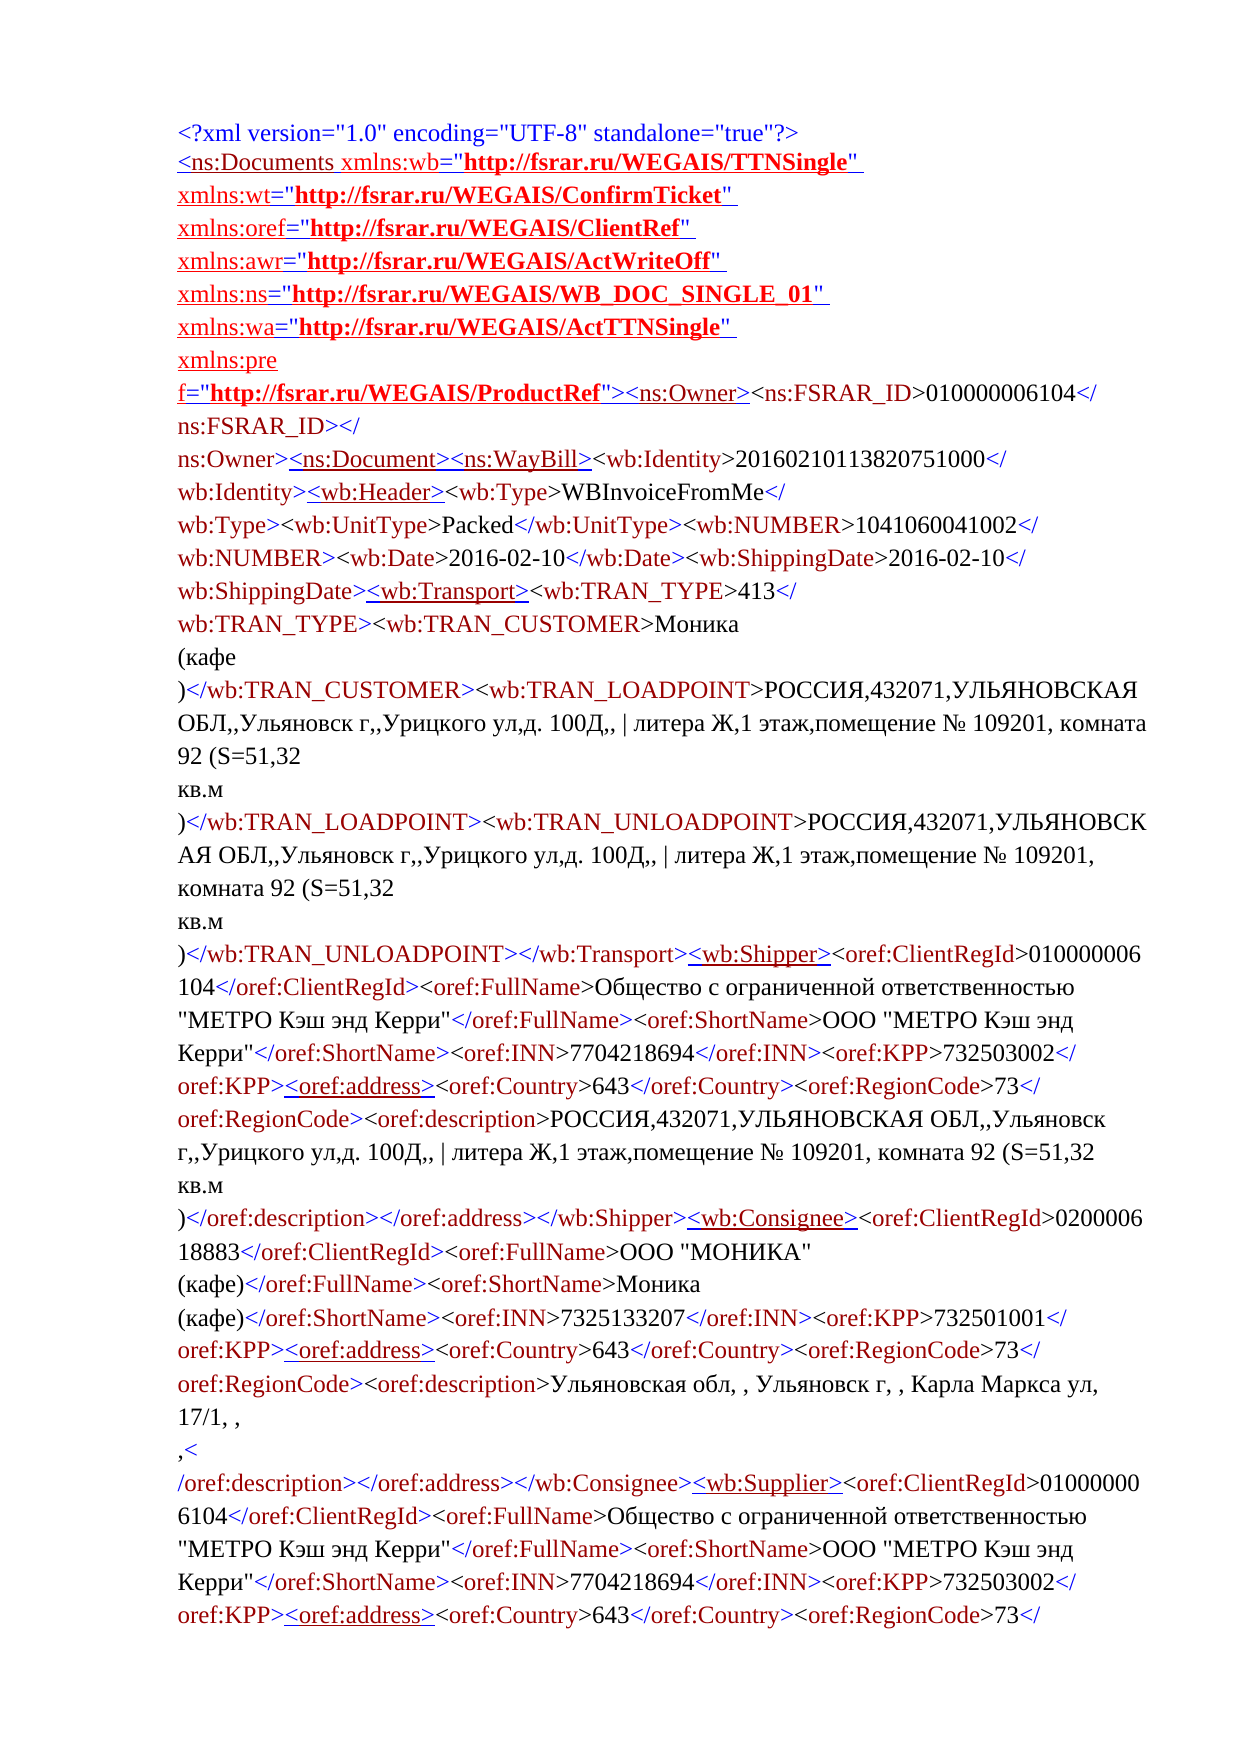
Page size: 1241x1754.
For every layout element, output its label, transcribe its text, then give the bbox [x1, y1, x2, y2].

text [177, 147, 1152, 1628]
text <?xml version="1.0" encoding="UTF-8" standalone="true"?> [177, 118, 1152, 147]
